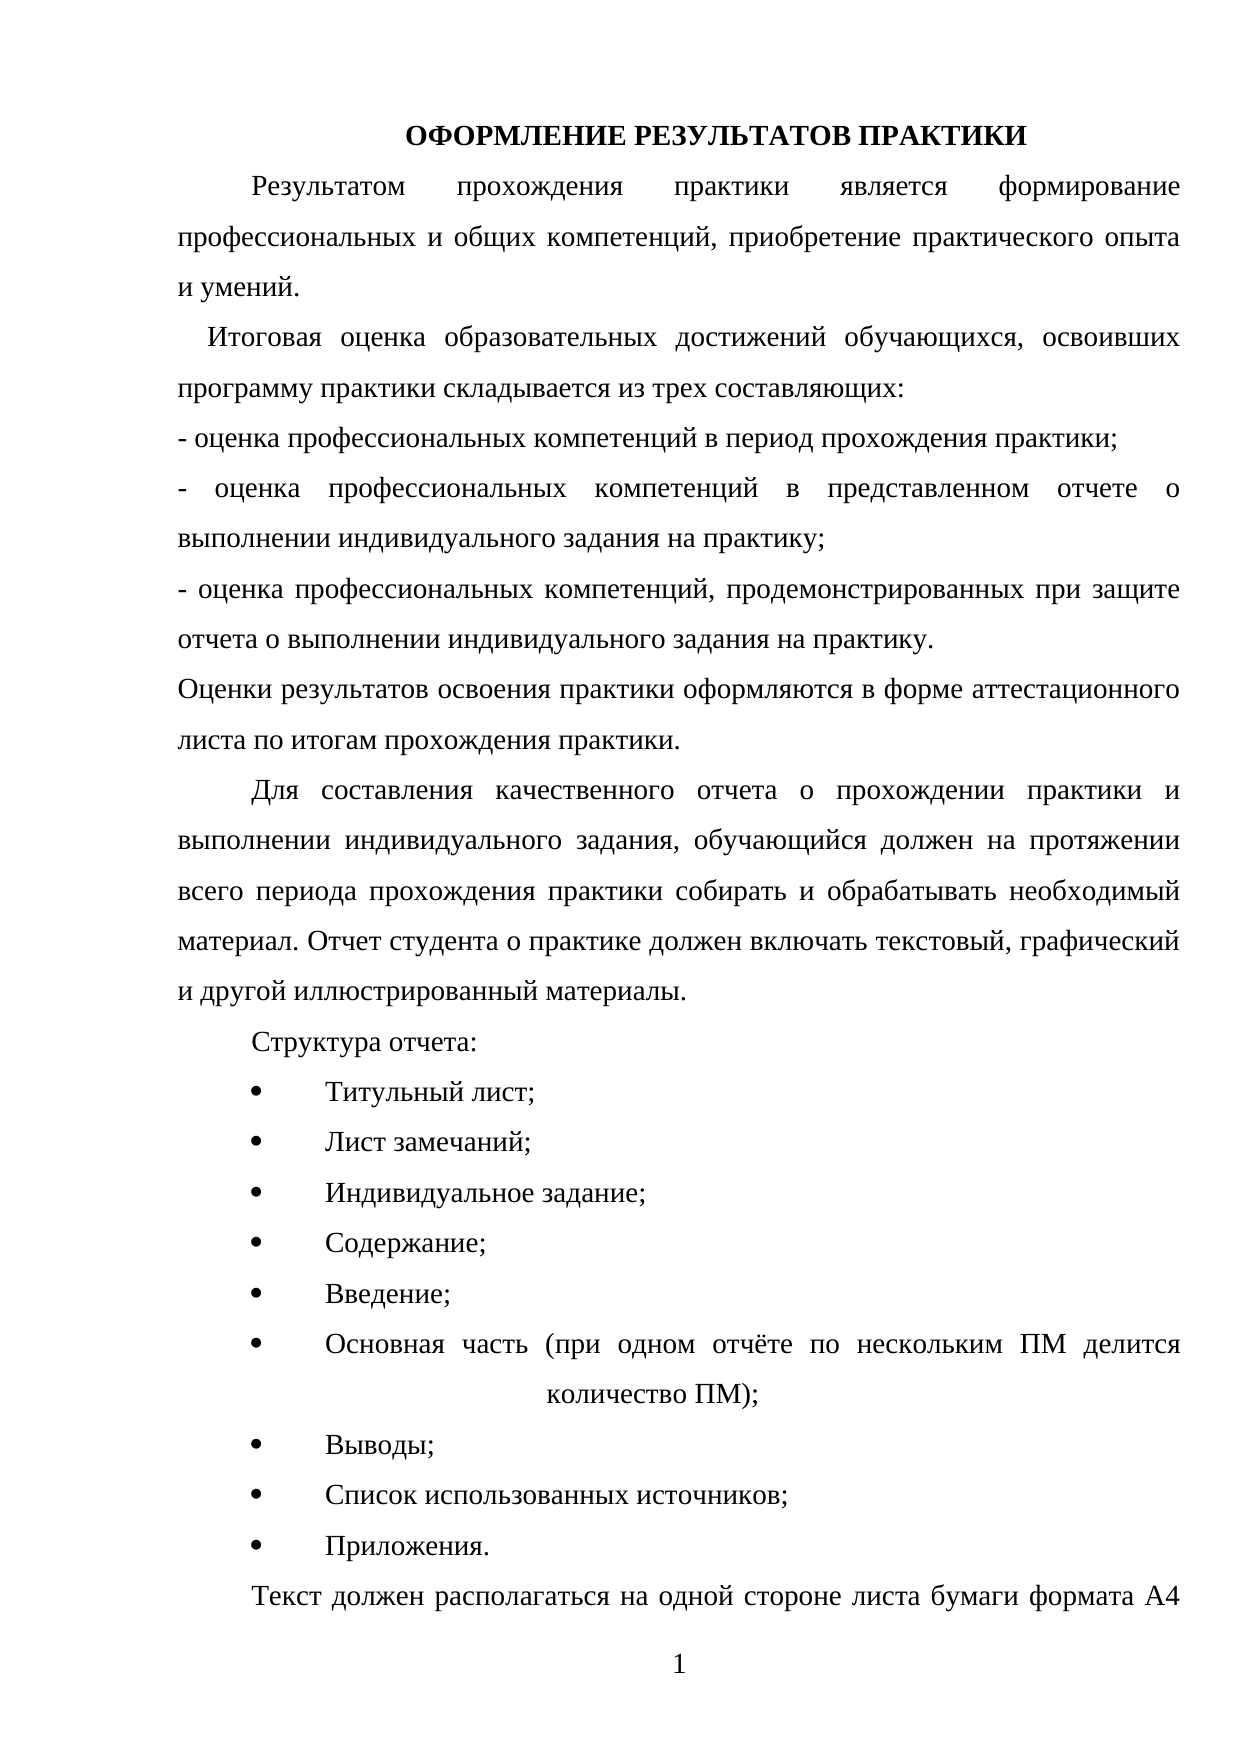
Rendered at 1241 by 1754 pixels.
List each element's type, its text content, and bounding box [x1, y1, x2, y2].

list Выводы; [177, 1427, 1181, 1461]
list Содержание; [177, 1225, 1181, 1259]
list Введение; [177, 1276, 1181, 1309]
text Структура отчета: [177, 1024, 1181, 1057]
text Для составления качественного отчета о прохождении практики и выполнении индивидуального задания, обучающийся должен на протяжении всего периода прохождения практики собирать и обрабатывать необходимый материал. Отчет студента о практике должен включать текстовый, графический и другой иллюстрированный материалы. [177, 772, 1181, 1007]
text - оценка профессиональных компетенций в период прохождения практики; [177, 420, 1181, 453]
list Титульный лист; [177, 1074, 1181, 1108]
text - оценка профессиональных компетенций, продемонстрированных при защите отчета о выполнении индивидуального задания на практику. [177, 571, 1181, 655]
text Итоговая оценка образовательных достижений обучающихся, освоивших программу практики складывается из трех составляющих: [177, 319, 1181, 403]
list Лист замечаний; [177, 1124, 1181, 1158]
text Оформление результатов практики [177, 118, 1181, 152]
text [177, 1578, 1181, 1612]
text Результатом прохождения практики является формирование профессиональных и общих компетенций, приобретение практического опыта и умений. [177, 168, 1181, 303]
list Приложения. [177, 1528, 1181, 1561]
list Основная часть (при одном отчёте по нескольким ПМ делится количество ПМ); [251, 1326, 1181, 1410]
text - оценка профессиональных компетенций в представленном отчете о выполнении индивидуального задания на практику; [177, 470, 1181, 554]
text Оценки результатов освоения практики оформляются в форме аттестационного листа по итогам прохождения практики. [177, 672, 1181, 755]
list Список использованных источников; [177, 1477, 1181, 1511]
list Индивидуальное задание; [177, 1175, 1181, 1208]
